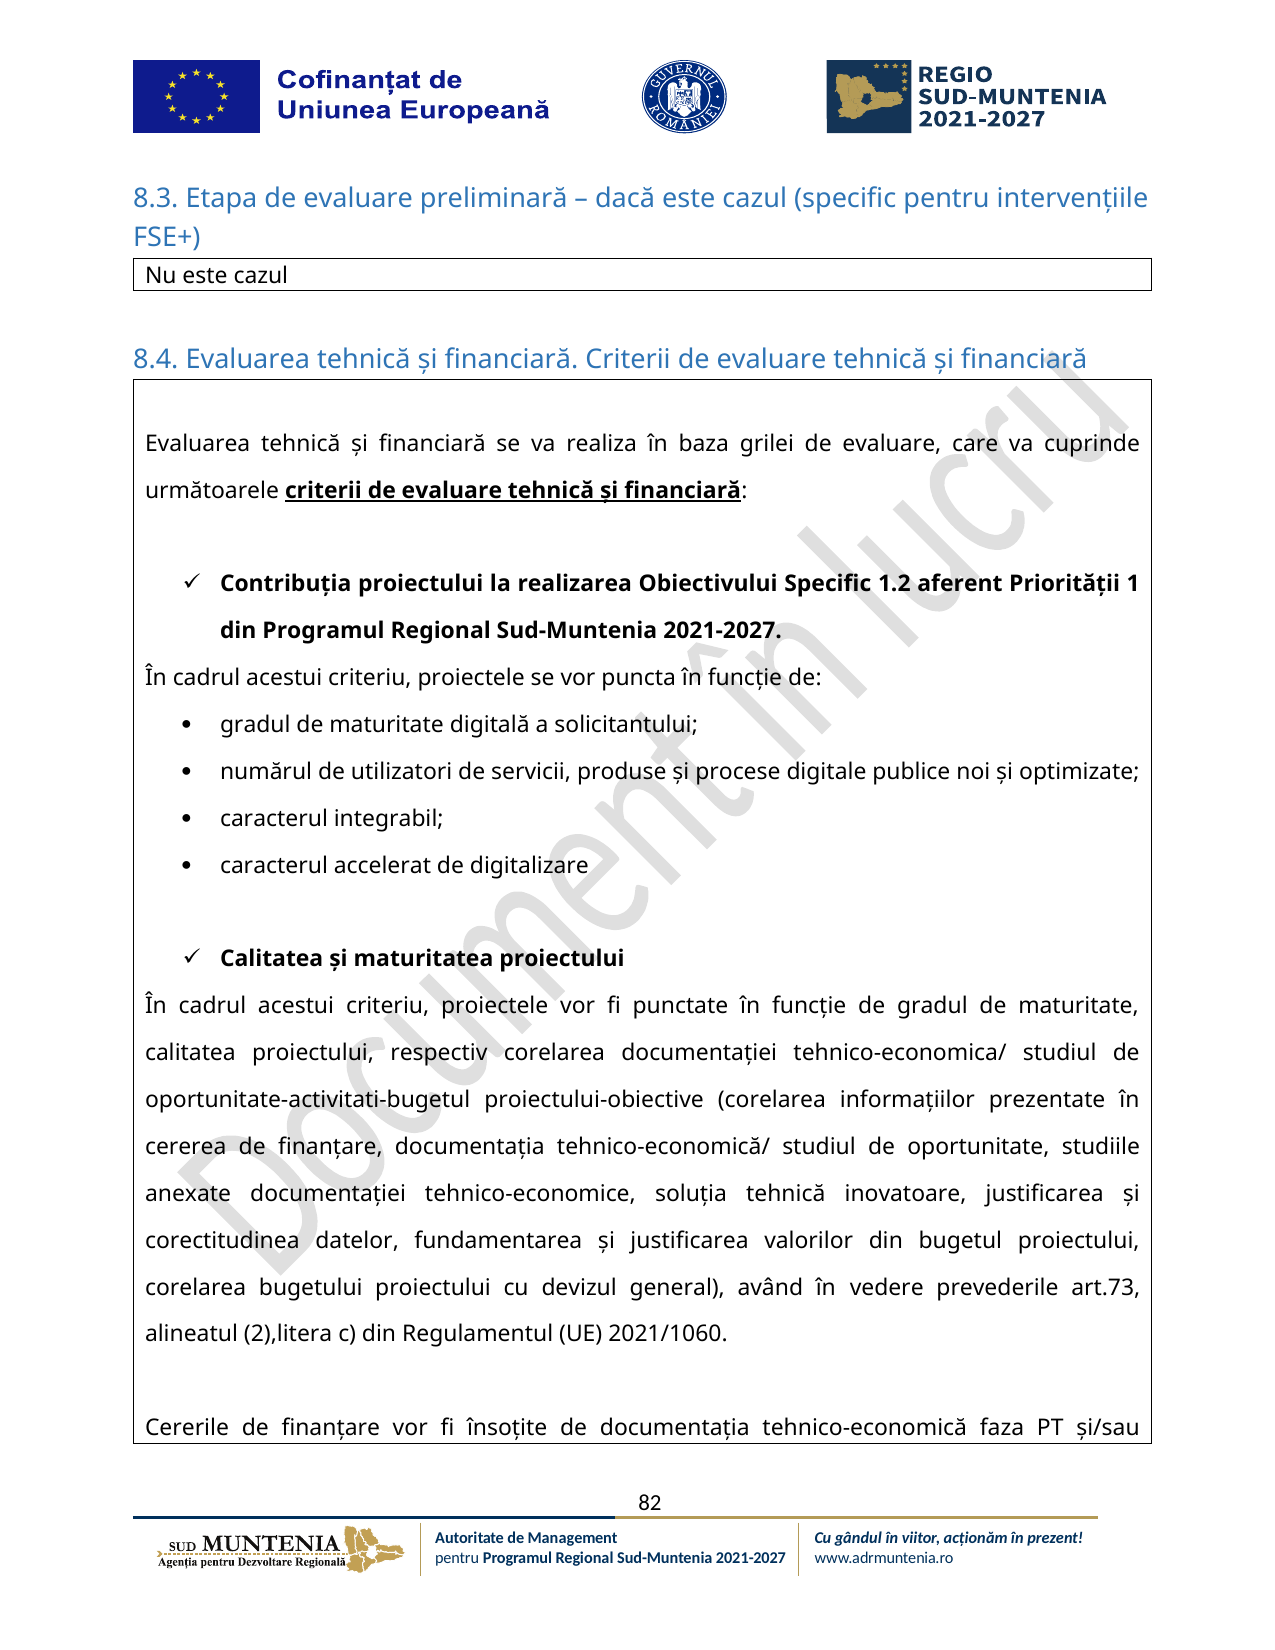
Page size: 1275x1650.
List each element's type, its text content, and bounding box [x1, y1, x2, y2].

table_header Nu este cazul [134, 259, 1151, 290]
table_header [134, 380, 1151, 1442]
subtitle 8.3. Etapa de evaluare preliminară – dacă este cazul (specific pentru intervențiile FSE+) [133, 178, 1167, 255]
subtitle 8.4. Evaluarea tehnică și financiară. Criterii de evaluare tehnică și financiară [133, 339, 1167, 376]
